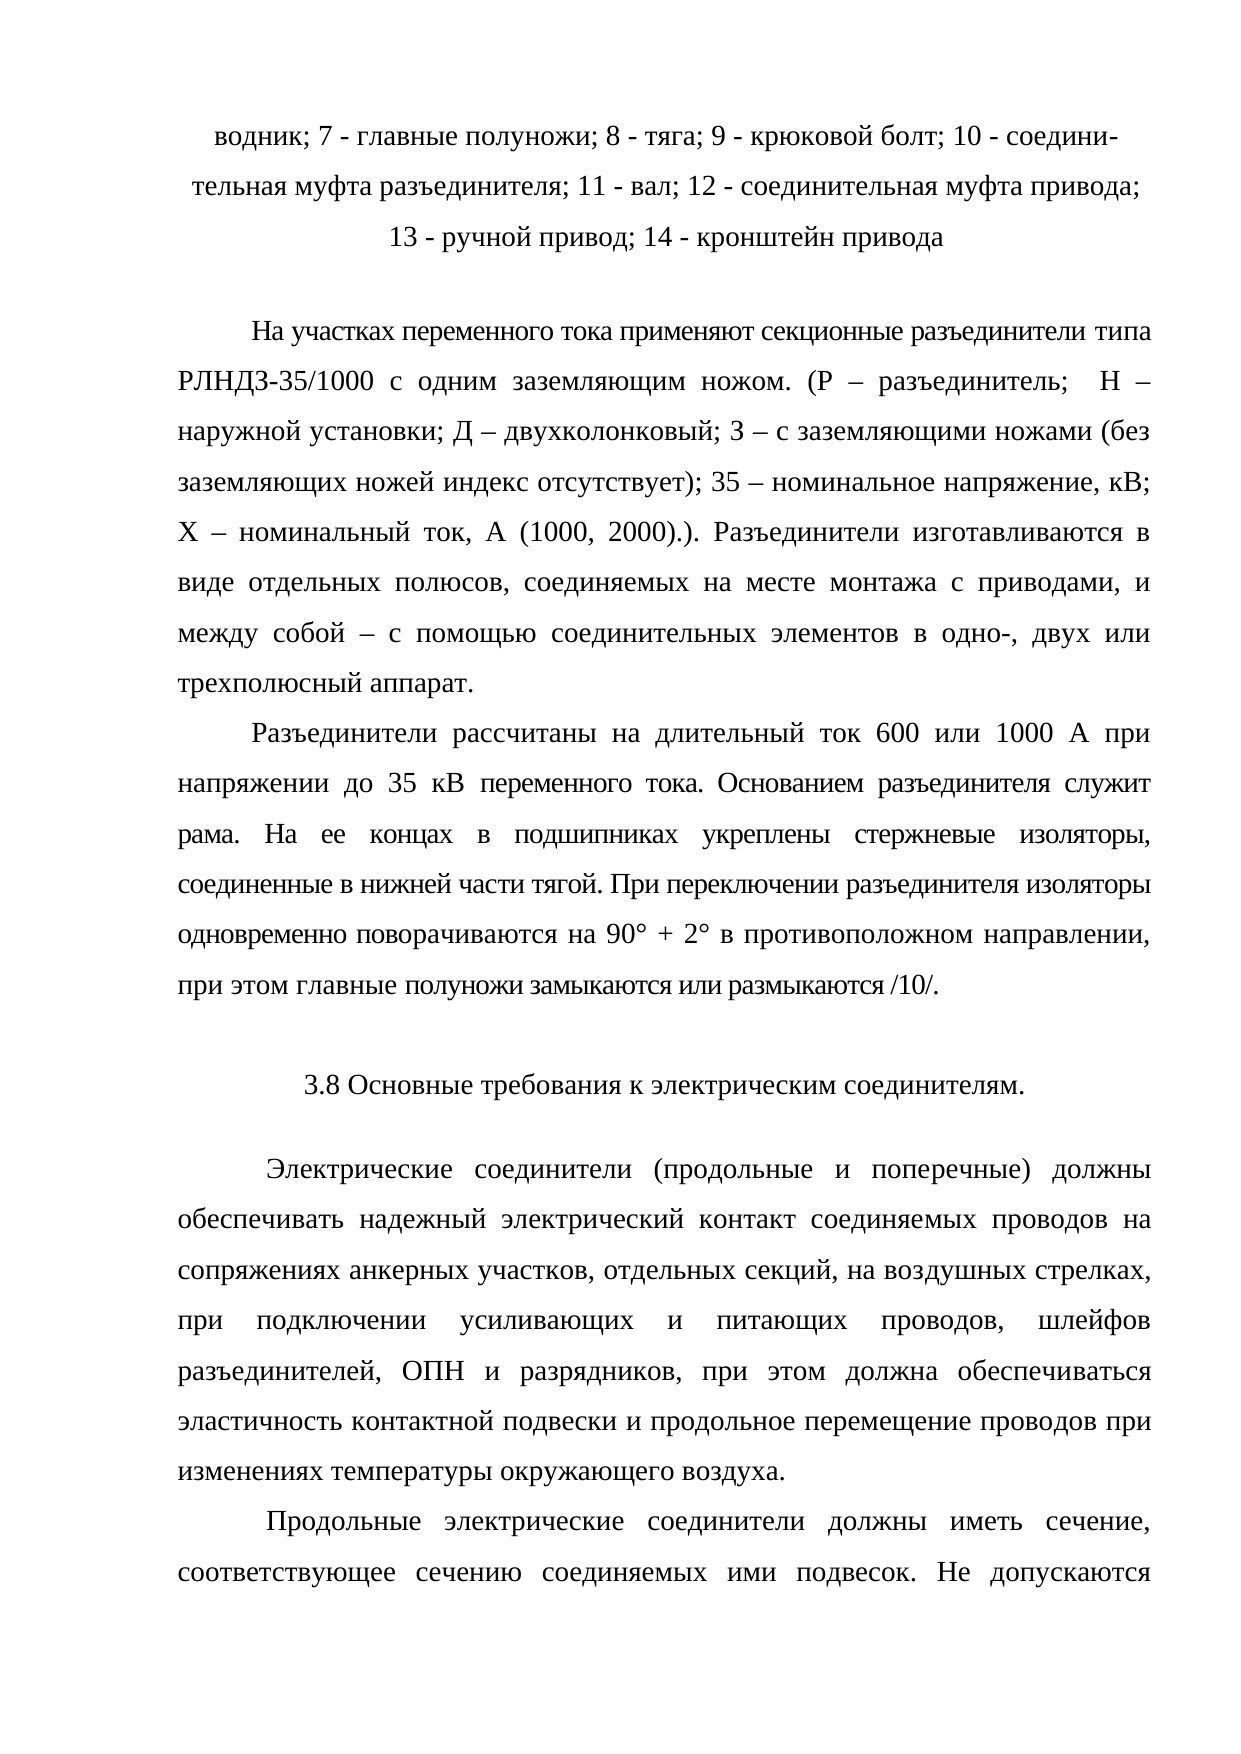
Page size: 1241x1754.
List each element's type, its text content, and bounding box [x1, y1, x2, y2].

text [177, 1503, 1152, 1587]
text На участках переменного тока применяют секционные разъединители типа РЛНДЗ-35/1000 с одним заземляющим ножом. (Р – разъединитель; Н – наружной установки; Д – двухколонковый; З – с заземляющими ножами (без заземляющих ножей индекс отсутствует); 35 – номинальное напряжение, кВ; Х – номинальный ток, А (1000, 2000).). Разъединители изготавливаются в виде отдельных полюсов, соединяемых на месте монтажа с приводами, и между собой – с помощью соединительных элементов в одно-, двух или трехполюсный аппарат. [177, 313, 1152, 698]
text Электрические соединители (продольные и поперечные) должны обеспечивать надежный электрический контакт соединяемых проводов на сопряжениях анкерных участков, отдельных секций, на воздушных стрелках, при подключении усиливающих и питающих проводов, шлейфов разъединителей, ОПН и разрядников, при этом должна обеспечиваться эластичность контактной подвески и продольное перемещение проводов при изменениях температуры окружающего воздуха. [177, 1151, 1152, 1487]
text Разъединители рассчитаны на длительный ток 600 или 1000 А при напряжении до 35 кВ переменного тока. Основанием разъединителя служит рама. На ее концах в подшипниках укреплены стержневые изоляторы, соединенные в нижней части тягой. При переключении разъединителя изоляторы одновременно поворачиваются на 90° + 2° в противоположном направлении, при этом главные полуножи замыкаются или размыкаются /10/. [177, 715, 1152, 1000]
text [185, 118, 1148, 252]
subtitle 3.8 Основные требования к электрическим соединителям. [177, 1067, 1152, 1101]
